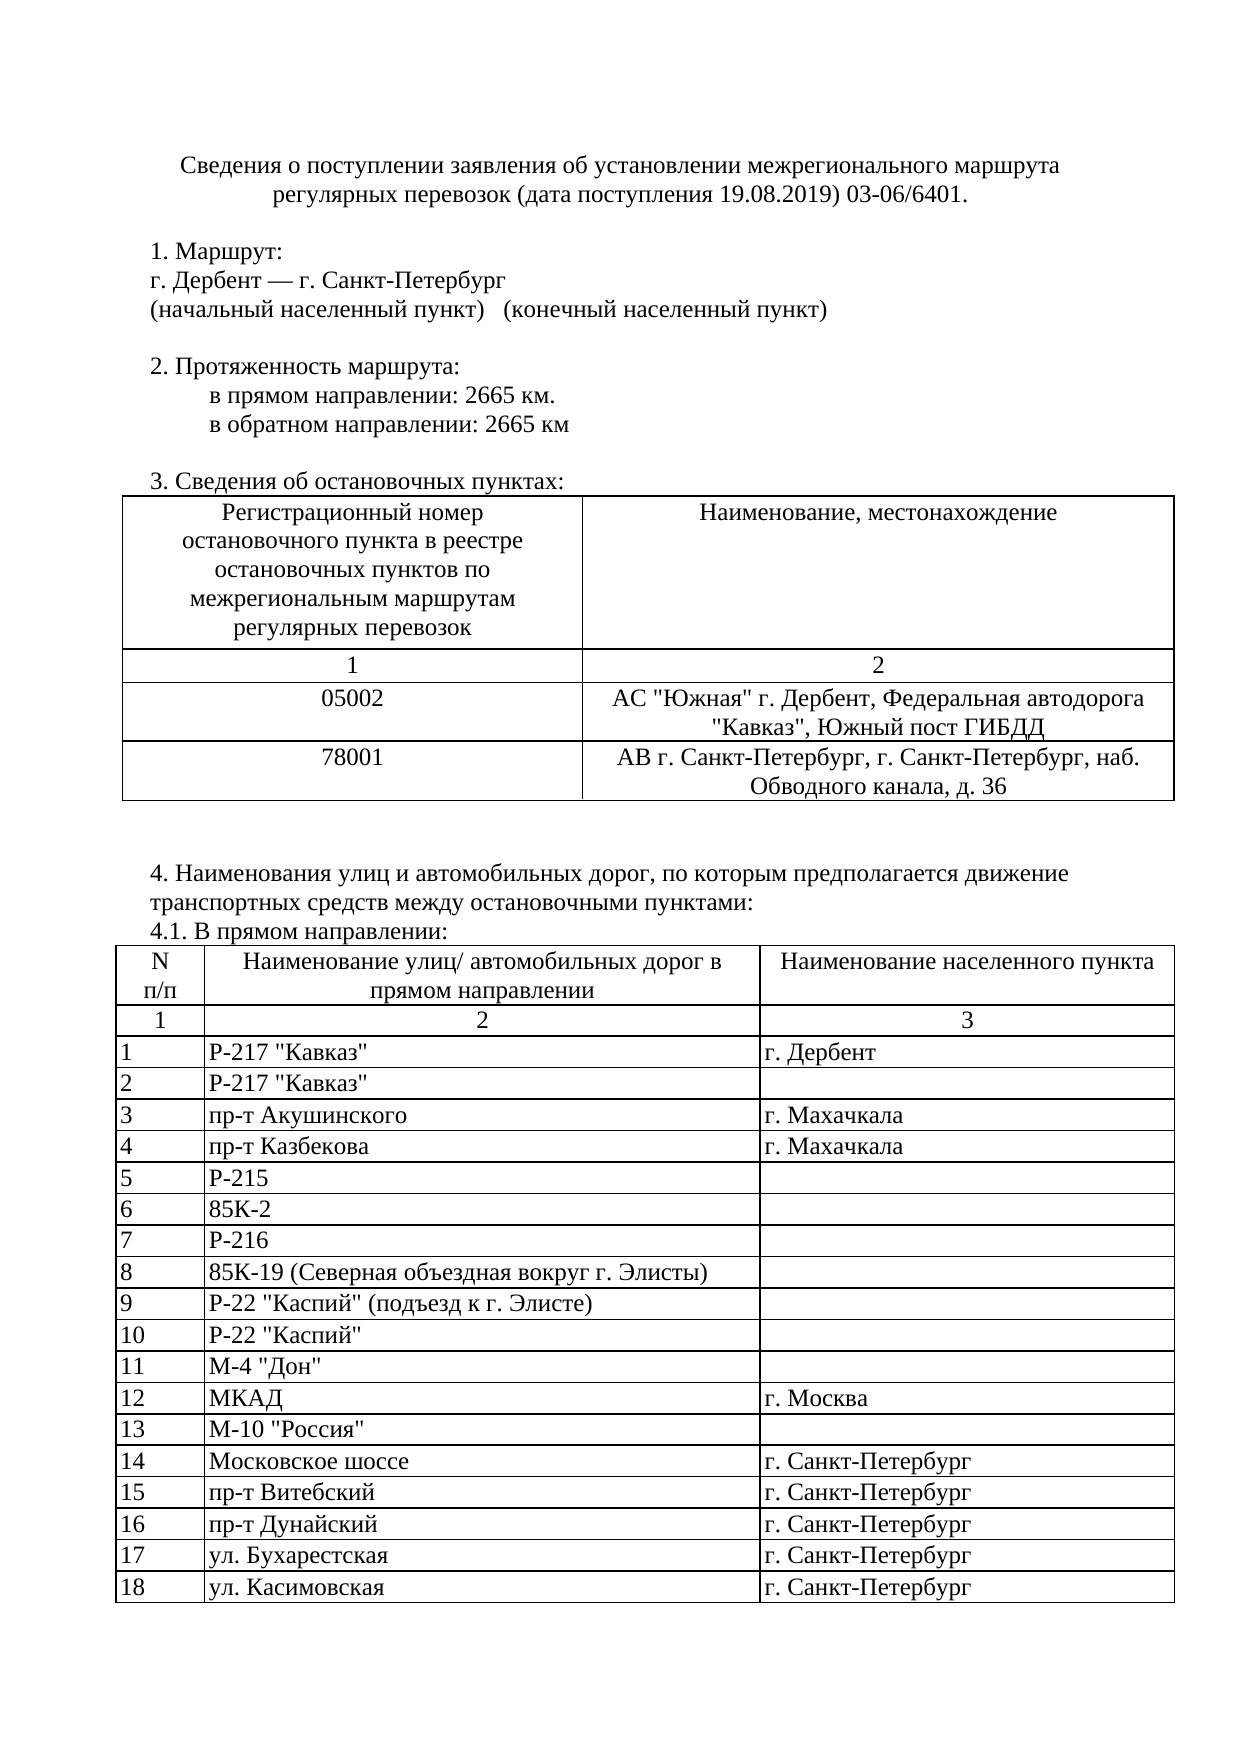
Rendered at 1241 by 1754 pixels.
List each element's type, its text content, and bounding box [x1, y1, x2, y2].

table_header Регистрационный номер остановочного пункта в реестре остановочных пунктов по межрегиональным маршрутам регулярных перевозок [123, 497, 582, 648]
table_header Наименование населенного пункта [761, 946, 1174, 1004]
table_cell пр-т Акушинского [205, 1100, 759, 1130]
table_cell пр-т Казбекова [205, 1131, 759, 1161]
table_header Наименование улиц/ автомобильных дорог в прямом направлении [205, 946, 759, 1004]
table_cell 4 [117, 1131, 204, 1161]
table_cell 3 [117, 1100, 204, 1130]
table_cell 11 [117, 1352, 204, 1381]
table_cell пр-т Дунайский [205, 1509, 759, 1539]
table_cell 2 [117, 1068, 204, 1098]
table_cell Р-22 "Каспий" (подъезд к г. Элисте) [205, 1289, 759, 1318]
table_cell 13 [117, 1415, 204, 1444]
table_cell Р-217 "Кавказ" [205, 1037, 759, 1067]
table_cell 05002 [123, 683, 582, 740]
table_cell [761, 1068, 1174, 1098]
table_cell г. Махачкала [761, 1131, 1174, 1161]
text г. Дербент — г. Санкт-Петербург [150, 265, 1090, 294]
table_cell г. Санкт-Петербург [761, 1540, 1174, 1570]
table_cell [761, 1320, 1174, 1350]
text 2. Протяженность маршрута: [150, 351, 1090, 380]
table_cell 6 [117, 1194, 204, 1224]
table_cell [761, 1352, 1174, 1381]
table_cell 3 [761, 1006, 1174, 1035]
table_cell Р-217 "Кавказ" [205, 1068, 759, 1098]
table_cell 8 [117, 1257, 204, 1287]
table_cell г. Дербент [761, 1037, 1174, 1067]
table_cell АС "Южная" г. Дербент, Федеральная автодорога "Кавказ", Южный пост ГИБДД [583, 683, 1173, 740]
table_cell г. Санкт-Петербург [761, 1446, 1174, 1476]
table_cell г. Санкт-Петербург [761, 1572, 1174, 1602]
table_cell Р-216 [205, 1226, 759, 1256]
table_cell [761, 1415, 1174, 1444]
table_cell ул. Бухарестская [205, 1540, 759, 1570]
table_cell 1 [117, 1006, 204, 1035]
table_cell М-4 "Дон" [205, 1352, 759, 1381]
text 4. Наименования улиц и автомобильных дорог, по которым предполагается движение транспортных средств между остановочными пунктами: [150, 858, 1090, 916]
table_cell г. Махачкала [761, 1100, 1174, 1130]
table_cell 7 [117, 1226, 204, 1256]
table_cell пр-т Витебский [205, 1477, 759, 1507]
text 4.1. В прямом направлении: [150, 916, 1090, 945]
table_cell АВ г. Санкт-Петербург, г. Санкт-Петербург, наб. Обводного канала, д. 36 [583, 742, 1173, 799]
table_cell 1 [123, 650, 582, 681]
table_cell МКАД [205, 1383, 759, 1413]
table_cell 5 [117, 1163, 204, 1193]
table_cell 2 [205, 1006, 759, 1035]
table_cell ул. Касимовская [205, 1572, 759, 1602]
text в обратном направлении: 2665 км [150, 409, 1090, 437]
text (начальный населенный пункт) (конечный населенный пункт) [150, 294, 1090, 322]
text Сведения о поступлении заявления об установлении межрегионального маршрута регулярных перевозок (дата поступления 19.08.2019) 03-06/6401. [150, 150, 1090, 207]
table_cell Р-22 "Каспий" [205, 1320, 759, 1350]
table_cell 15 [117, 1477, 204, 1507]
table_cell 78001 [123, 742, 582, 799]
table_cell 14 [117, 1446, 204, 1476]
table_cell Р-215 [205, 1163, 759, 1193]
table_cell [761, 1194, 1174, 1224]
table_cell 9 [117, 1289, 204, 1318]
table_cell 18 [117, 1572, 204, 1602]
table_cell г. Санкт-Петербург [761, 1477, 1174, 1507]
table_cell 17 [117, 1540, 204, 1570]
table_cell [761, 1226, 1174, 1256]
table_header N п/п [117, 946, 204, 1004]
text 1. Маршрут: [150, 236, 1090, 265]
table_cell 85К-19 (Северная объездная вокруг г. Элисты) [205, 1257, 759, 1287]
table_cell 1 [117, 1037, 204, 1067]
table_cell 85К-2 [205, 1194, 759, 1224]
text в прямом направлении: 2665 км. [150, 380, 1090, 409]
table_header Наименование, местонахождение [583, 497, 1173, 648]
table_cell 12 [117, 1383, 204, 1413]
table_cell [761, 1257, 1174, 1287]
table_cell 10 [117, 1320, 204, 1350]
table_cell г. Санкт-Петербург [761, 1509, 1174, 1539]
table_cell 2 [583, 650, 1173, 681]
table_cell [761, 1163, 1174, 1193]
table_cell Московское шоссе [205, 1446, 759, 1476]
table_cell [761, 1289, 1174, 1318]
table_cell 16 [117, 1509, 204, 1539]
text 3. Сведения об остановочных пунктах: [150, 466, 1090, 495]
table_cell г. Москва [761, 1383, 1174, 1413]
table_cell М-10 "Россия" [205, 1415, 759, 1444]
